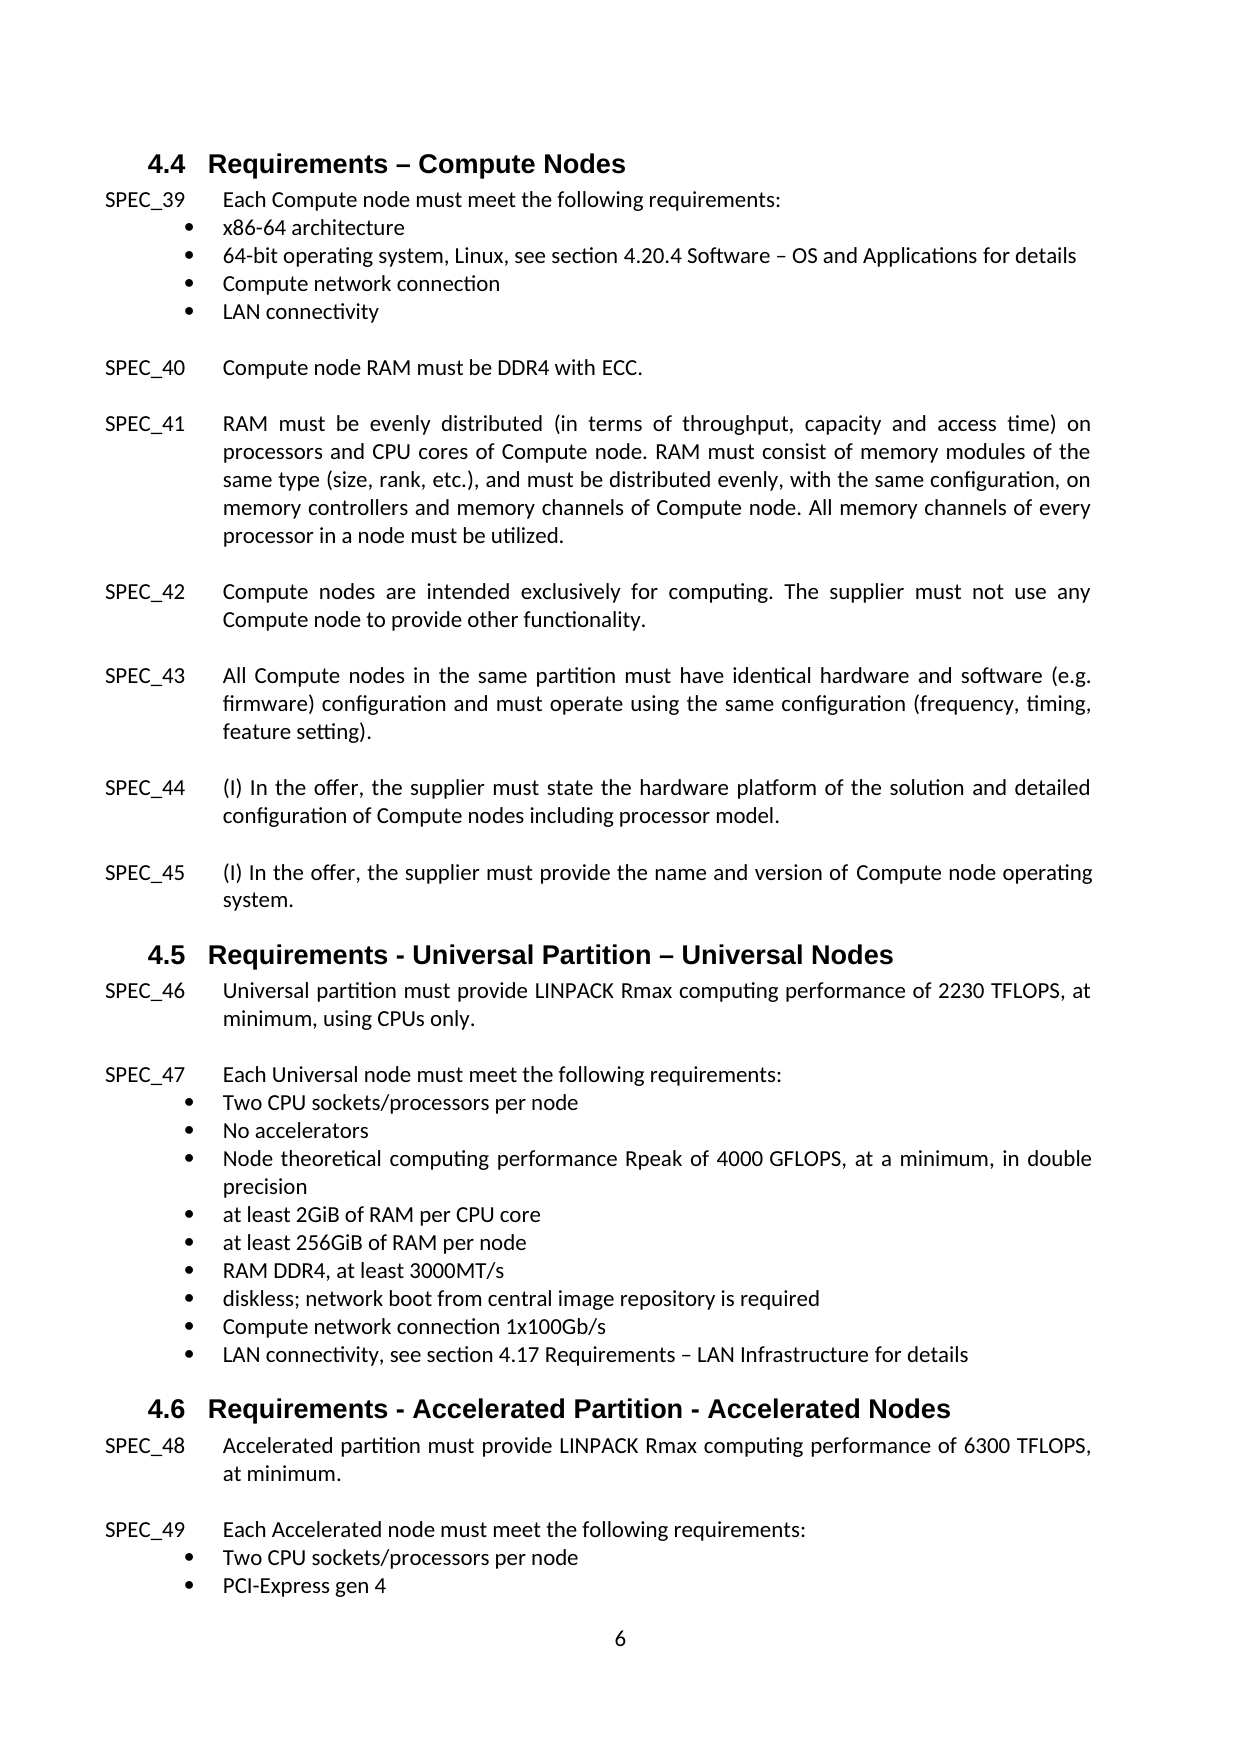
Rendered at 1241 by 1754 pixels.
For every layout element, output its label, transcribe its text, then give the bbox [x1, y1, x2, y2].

list Each Compute node must meet the following requirements: [185, 185, 1093, 213]
list All Compute nodes in the same partition must have identical hardware and software (e.g. firmware) configuration and must operate using the same configuration (frequency, timing, feature setting). [185, 661, 1093, 746]
subtitle Requirements – Compute Nodes [148, 148, 1093, 179]
list RAM DDR4, at least 3000MT/s [185, 1256, 1093, 1284]
list Each Universal node must meet the following requirements: [185, 1060, 1093, 1088]
list at least 256GiB of RAM per node [185, 1228, 1093, 1256]
list diskless; network boot from central image repository is required [185, 1284, 1093, 1312]
list Two CPU sockets/processors per node [185, 1543, 1093, 1571]
list RAM must be evenly distributed (in terms of throughput, capacity and access time) on processors and CPU cores of Compute node. RAM must consist of memory modules of the same type (size, rank, etc.), and must be distributed evenly, with the same configuration, on memory controllers and memory channels of Compute node. All memory channels of every processor in a node must be utilized. [185, 409, 1093, 549]
list Accelerated partition must provide LINPACK Rmax computing performance of 6300 TFLOPS, at minimum. [185, 1431, 1093, 1487]
list LAN connectivity, see section 4.17 Requirements – LAN Infrastructure for details [185, 1340, 1093, 1368]
list PCI-Express gen 4 [185, 1571, 1093, 1599]
list Node theoretical computing performance Rpeak of 4000 GFLOPS, at a minimum, in double precision [185, 1144, 1093, 1200]
subtitle Requirements - Accelerated Partition - Accelerated Nodes [148, 1393, 1093, 1425]
list 64-bit operating system, Linux, see section 4.20.4 Software – OS and Applications for details [185, 241, 1093, 269]
list x86-64 architecture [185, 213, 1093, 241]
list Compute network connection 1x100Gb/s [185, 1312, 1093, 1340]
list Compute node RAM must be DDR4 with ECC. [185, 353, 1093, 381]
list (I) In the offer, the supplier must state the hardware platform of the solution and detailed configuration of Compute nodes including processor model. [185, 773, 1093, 829]
list Compute network connection [185, 269, 1093, 297]
list at least 2GiB of RAM per CPU core [185, 1200, 1093, 1228]
subtitle Requirements - Universal Partition – Universal Nodes [148, 939, 1093, 970]
list LAN connectivity [185, 297, 1093, 325]
list No accelerators [185, 1116, 1093, 1144]
list Two CPU sockets/processors per node [185, 1088, 1093, 1116]
list Compute nodes are intended exclusively for computing. The supplier must not use any Compute node to provide other functionality. [185, 577, 1093, 633]
list Universal partition must provide LINPACK Rmax computing performance of 2230 TFLOPS, at minimum, using CPUs only. [185, 976, 1093, 1032]
list Each Accelerated node must meet the following requirements: [185, 1515, 1093, 1543]
list (I) In the offer, the supplier must provide the name and version of Compute node operating system. [185, 858, 1093, 914]
